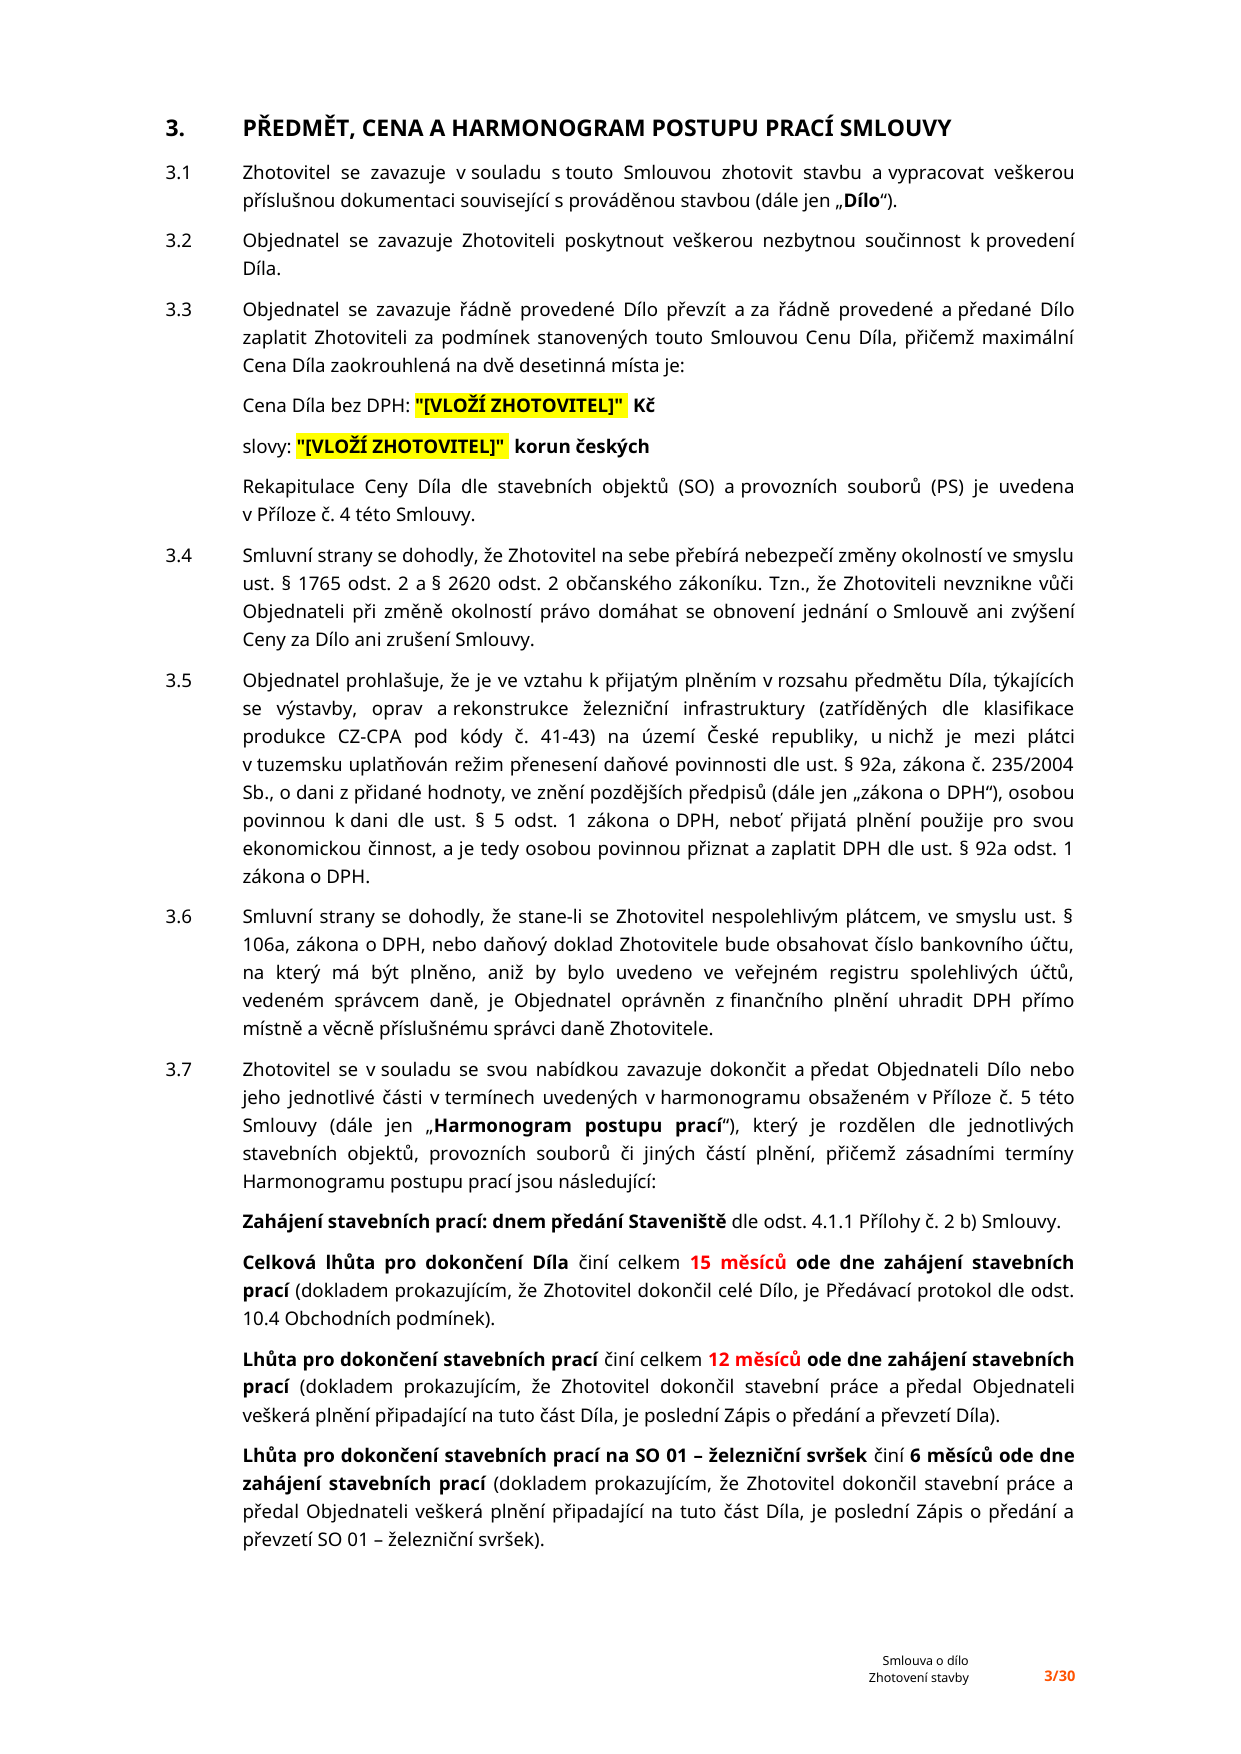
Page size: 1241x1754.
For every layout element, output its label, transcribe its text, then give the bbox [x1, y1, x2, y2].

text Zahájení stavebních prací: dnem předání Staveniště dle odst. 4.1.1 Přílohy č. 2 b) Smlouvy. [242, 1209, 1075, 1234]
text Objednatel prohlašuje, že je ve vztahu k přijatým plněním v rozsahu předmětu Díla, týkajících se výstavby, oprav a rekonstrukce železniční infrastruktury (zatříděných dle klasifikace produkce CZ-CPA pod kódy č. 41-43) na území České republiky, u nichž je mezi plátci v tuzemsku uplatňován režim přenesení daňové povinnosti dle ust. § 92a, zákona č. 235/2004 Sb., o dani z přidané hodnoty, ve znění pozdějších předpisů (dále jen „zákona o DPH“), osobou povinnou k dani dle ust. § 5 odst. 1 zákona o DPH, neboť přijatá plnění použije pro svou ekonomickou činnost, a je tedy osobou povinnou přiznat a zaplatit DPH dle ust. § 92a odst. 1 zákona o DPH. [165, 667, 1075, 888]
text Zhotovitel se v souladu se svou nabídkou zavazuje dokončit a předat Objednateli Dílo nebo jeho jednotlivé části v termínech uvedených v harmonogramu obsaženém v Příloze č. 5 této Smlouvy (dále jen „Harmonogram postupu prací“), který je rozdělen dle jednotlivých stavebních objektů, provozních souborů či jiných částí plnění, přičemž zásadními termíny Harmonogramu postupu prací jsou následující: [165, 1056, 1075, 1194]
text Cena Díla bez DPH: Kč [628, 393, 1075, 418]
text Smluvní strany se dohodly, že stane-li se Zhotovitel nespolehlivým plátcem, ve smyslu ust. § 106a, zákona o DPH, nebo daňový doklad Zhotovitele bude obsahovat číslo bankovního účtu, na který má být plněno, aniž by bylo uvedeno ve veřejném registru spolehlivých účtů, vedeném správcem daně, je Objednatel oprávněn z finančního plnění uhradit DPH přímo místně a věcně příslušnému správci daně Zhotovitele. [165, 903, 1075, 1041]
text Lhůta pro dokončení stavebních prací činí celkem 12 měsíců ode dne zahájení stavebních prací (dokladem prokazujícím, že Zhotovitel dokončil stavební práce a předal Objednateli veškerá plnění připadající na tuto část Díla, je poslední Zápis o předání a převzetí Díla). [242, 1346, 1075, 1427]
text slovy: korun českých [242, 433, 296, 459]
text Lhůta pro dokončení stavebních prací na SO 01 – železniční svršek činí 6 měsíců ode dne zahájení stavebních prací (dokladem prokazujícím, že Zhotovitel dokončil stavební práce a předal Objednateli veškerá plnění připadající na tuto část Díla, je poslední Zápis o předání a převzetí SO 01 – železniční svršek). [242, 1442, 1075, 1552]
text Cena Díla bez DPH: Kč [242, 393, 415, 418]
text Rekapitulace Ceny Díla dle stavebních objektů (SO) a provozních souborů (PS) je uvedena v Příloze č. 4 této Smlouvy. [242, 474, 1075, 527]
text Objednatel se zavazuje řádně provedené Dílo převzít a za řádně provedené a předané Dílo zaplatit Zhotoviteli za podmínek stanovených touto Smlouvou Cenu Díla, přičemž maximální Cena Díla zaokrouhlená na dvě desetinná místa je: [165, 296, 1075, 378]
text Celková lhůta pro dokončení Díla činí celkem 15 měsíců ode dne zahájení stavebních prací (dokladem prokazujícím, že Zhotovitel dokončil celé Dílo, je Předávací protokol dle odst. 10.4 Obchodních podmínek). [242, 1249, 1075, 1331]
text PŘEDMĚT, CENA A HARMONOGRAM POSTUPU PRACÍ SMLOUVY [165, 112, 1075, 143]
text Zhotovitel se zavazuje v souladu s touto Smlouvou zhotovit stavbu a vypracovat veškerou příslušnou dokumentaci související s prováděnou stavbou (dále jen „Dílo“). [165, 159, 1075, 213]
text slovy: korun českých [509, 433, 1075, 459]
text Objednatel se zavazuje Zhotoviteli poskytnout veškerou nezbytnou součinnost k provedení Díla. [165, 228, 1075, 281]
text Smluvní strany se dohodly, že Zhotovitel na sebe přebírá nebezpečí změny okolností ve smyslu ust. § 1765 odst. 2 a § 2620 odst. 2 občanského zákoníku. Tzn., že Zhotoviteli nevznikne vůči Objednateli při změně okolností právo domáhat se obnovení jednání o Smlouvě ani zvýšení Ceny za Dílo ani zrušení Smlouvy. [165, 542, 1075, 652]
